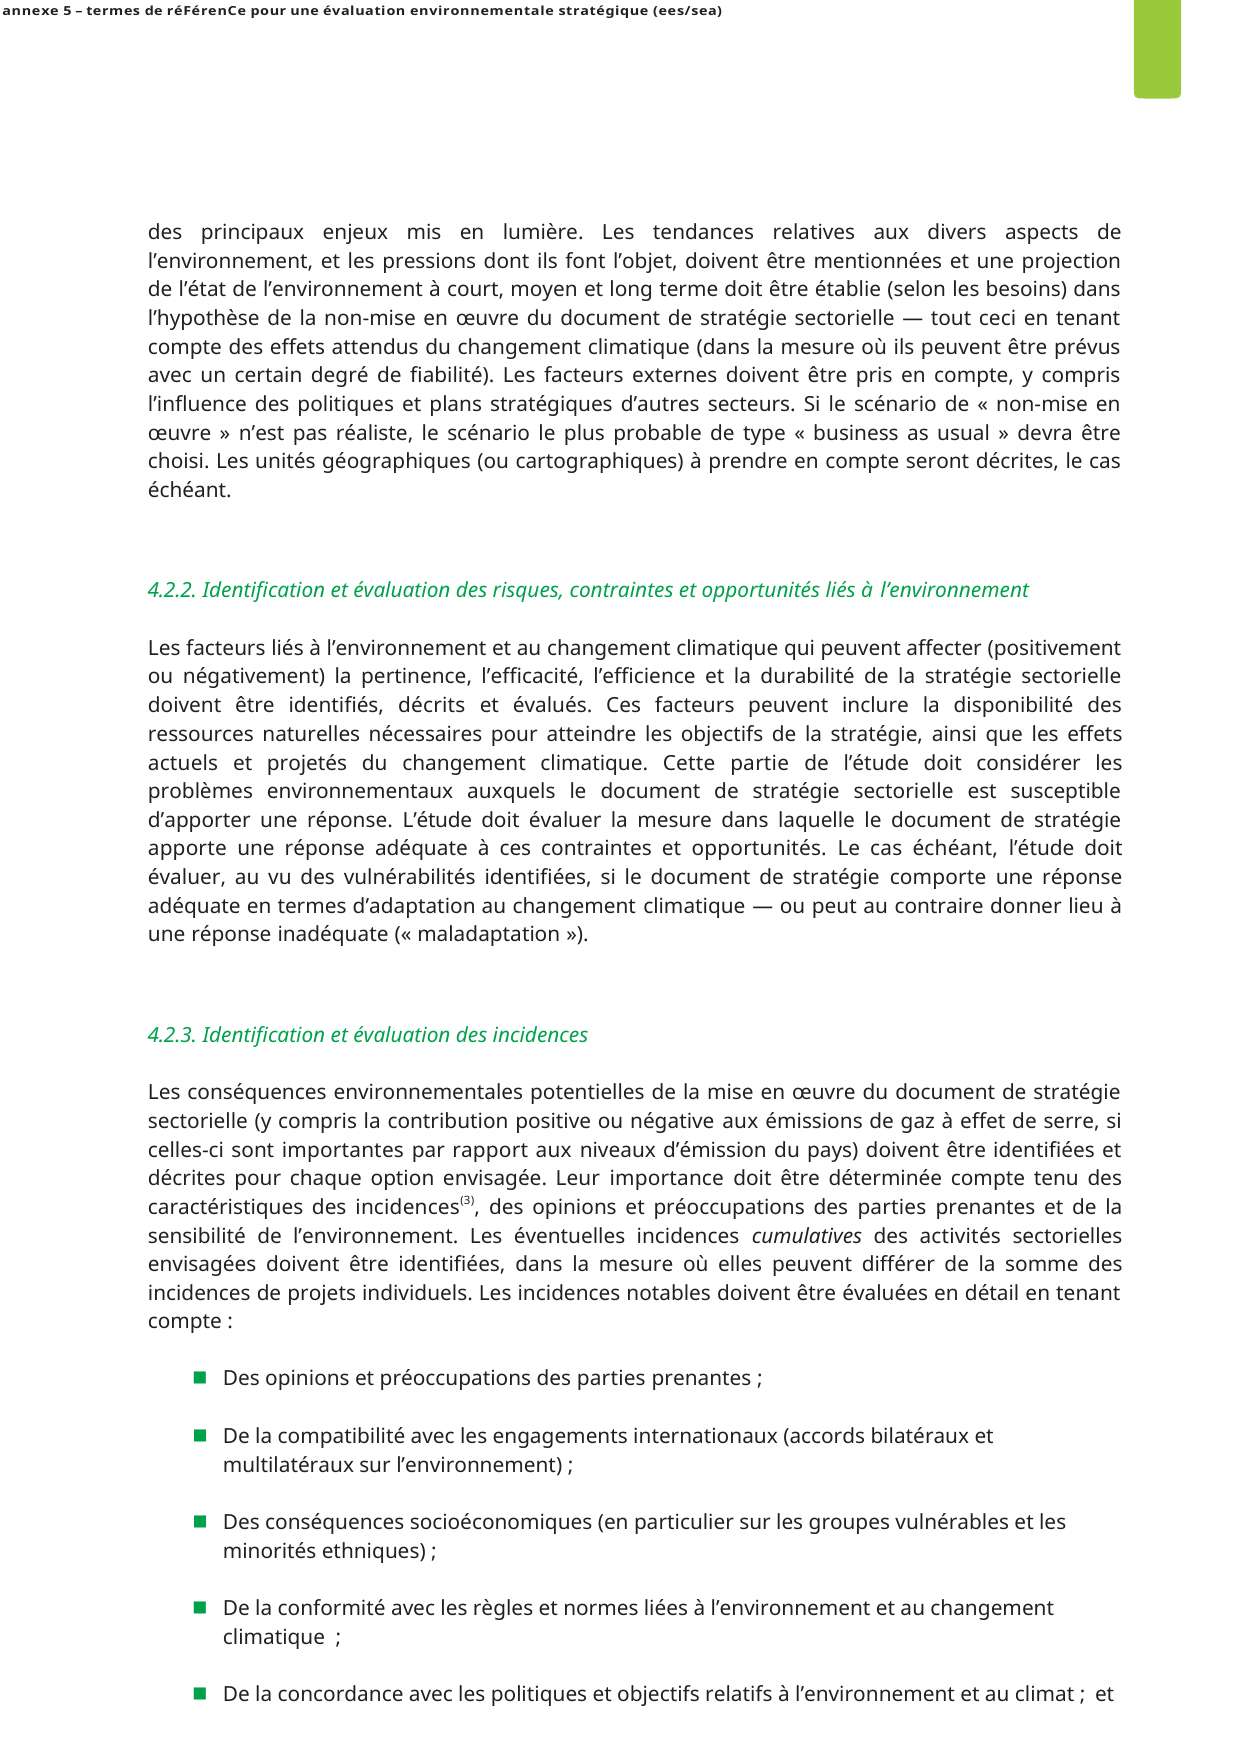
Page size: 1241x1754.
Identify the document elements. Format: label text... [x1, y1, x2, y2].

text Les conséquences environnementales potentielles de la mise en œuvre du document de stratégie sectorielle (y compris la contribution positive ou négative aux émissions de gaz à effet de serre, si celles-ci sont importantes par rapport aux niveaux d’émission du pays) doivent être identifiées et décrites pour chaque option envisagée. Leur importance doit être déterminée compte tenu des caractéristiques des incidences(3), des opinions et préoccupations des parties prenantes et de la sensibilité de l’environnement. Les éventuelles incidences cumulatives des activités sectorielles envisagées doivent être identifiées, dans la mesure où elles peuvent différer de la somme des incidences de projets individuels. Les incidences notables doivent être évaluées en détail en tenant compte : [148, 1077, 1122, 1335]
text des principaux enjeux mis en lumière. Les tendances relatives aux divers aspects de l’environnement, et les pressions dont ils font l’objet, doivent être mentionnées et une projection de l’état de l’environnement à court, moyen et long terme doit être établie (selon les besoins) dans l’hypothèse de la non-mise en œuvre du document de stratégie sectorielle — tout ceci en tenant compte des effets attendus du changement climatique (dans la mesure où ils peuvent être prévus avec un certain degré de fiabilité). Les facteurs externes doivent être pris en compte, y compris l’influence des politiques et plans stratégiques d’autres secteurs. Si le scénario de « non-mise en œuvre » n’est pas réaliste, le scénario le plus probable de type « business as usual » devra être choisi. Les unités géographiques (ou cartographiques) à prendre en compte seront décrites, le cas échéant. [148, 217, 1122, 503]
list Des conséquences socioéconomiques (en particulier sur les groupes vulnérables et les minorités ethniques) ; [192, 1507, 1122, 1564]
list De la compatibilité avec les engagements internationaux (accords bilatéraux et multilatéraux sur l’environnement) ; [192, 1421, 1122, 1478]
list Identification et évaluation des incidences [147, 1020, 1136, 1048]
text Les facteurs liés à l’environnement et au changement climatique qui peuvent affecter (positivement ou négativement) la pertinence, l’efficacité, l’efficience et la durabilité de la stratégie sectorielle doivent être identifiés, décrits et évalués. Ces facteurs peuvent inclure la disponibilité des ressources naturelles nécessaires pour atteindre les objectifs de la stratégie, ainsi que les effets actuels et projetés du changement climatique. Cette partie de l’étude doit considérer les problèmes environnementaux auxquels le document de stratégie sectorielle est susceptible d’apporter une réponse. L’étude doit évaluer la mesure dans laquelle le document de stratégie apporte une réponse adéquate à ces contraintes et opportunités. Le cas échéant, l’étude doit évaluer, au vu des vulnérabilités identifiées, si le document de stratégie comporte une réponse adéquate en termes d’adaptation au changement climatique — ou peut au contraire donner lieu à une réponse inadéquate (« maladaptation »). [148, 633, 1122, 948]
list Identification et évaluation des risques, contraintes et opportunités liés à l’environnement [147, 575, 1136, 604]
list De la conformité avec les règles et normes liées à l’environnement et au changement climatique ; [192, 1593, 1136, 1650]
list De la concordance avec les politiques et objectifs relatifs à l’environnement et au climat ; et [192, 1679, 1136, 1708]
list Des opinions et préoccupations des parties prenantes ; [192, 1363, 1136, 1392]
